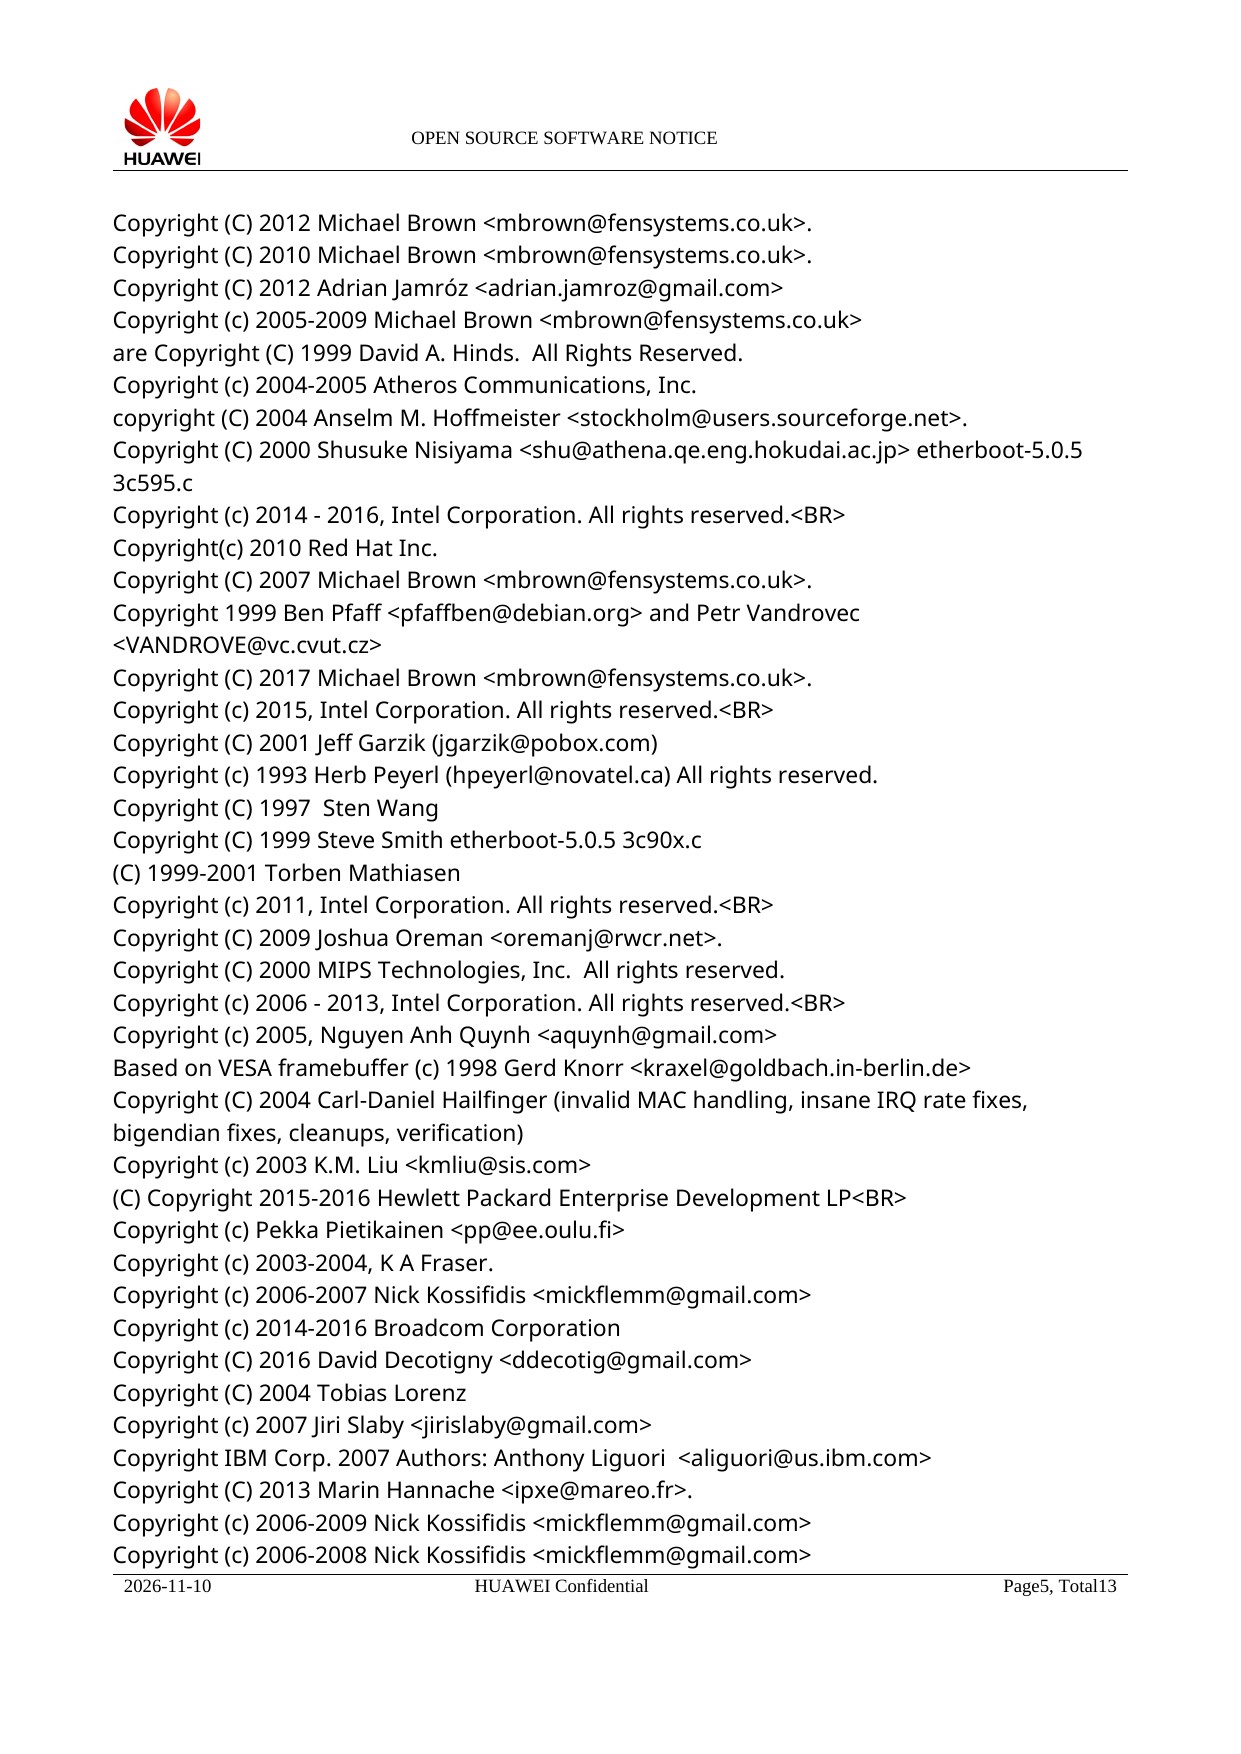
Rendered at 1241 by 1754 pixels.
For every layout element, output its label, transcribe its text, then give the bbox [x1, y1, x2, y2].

picture [124, 88, 201, 165]
